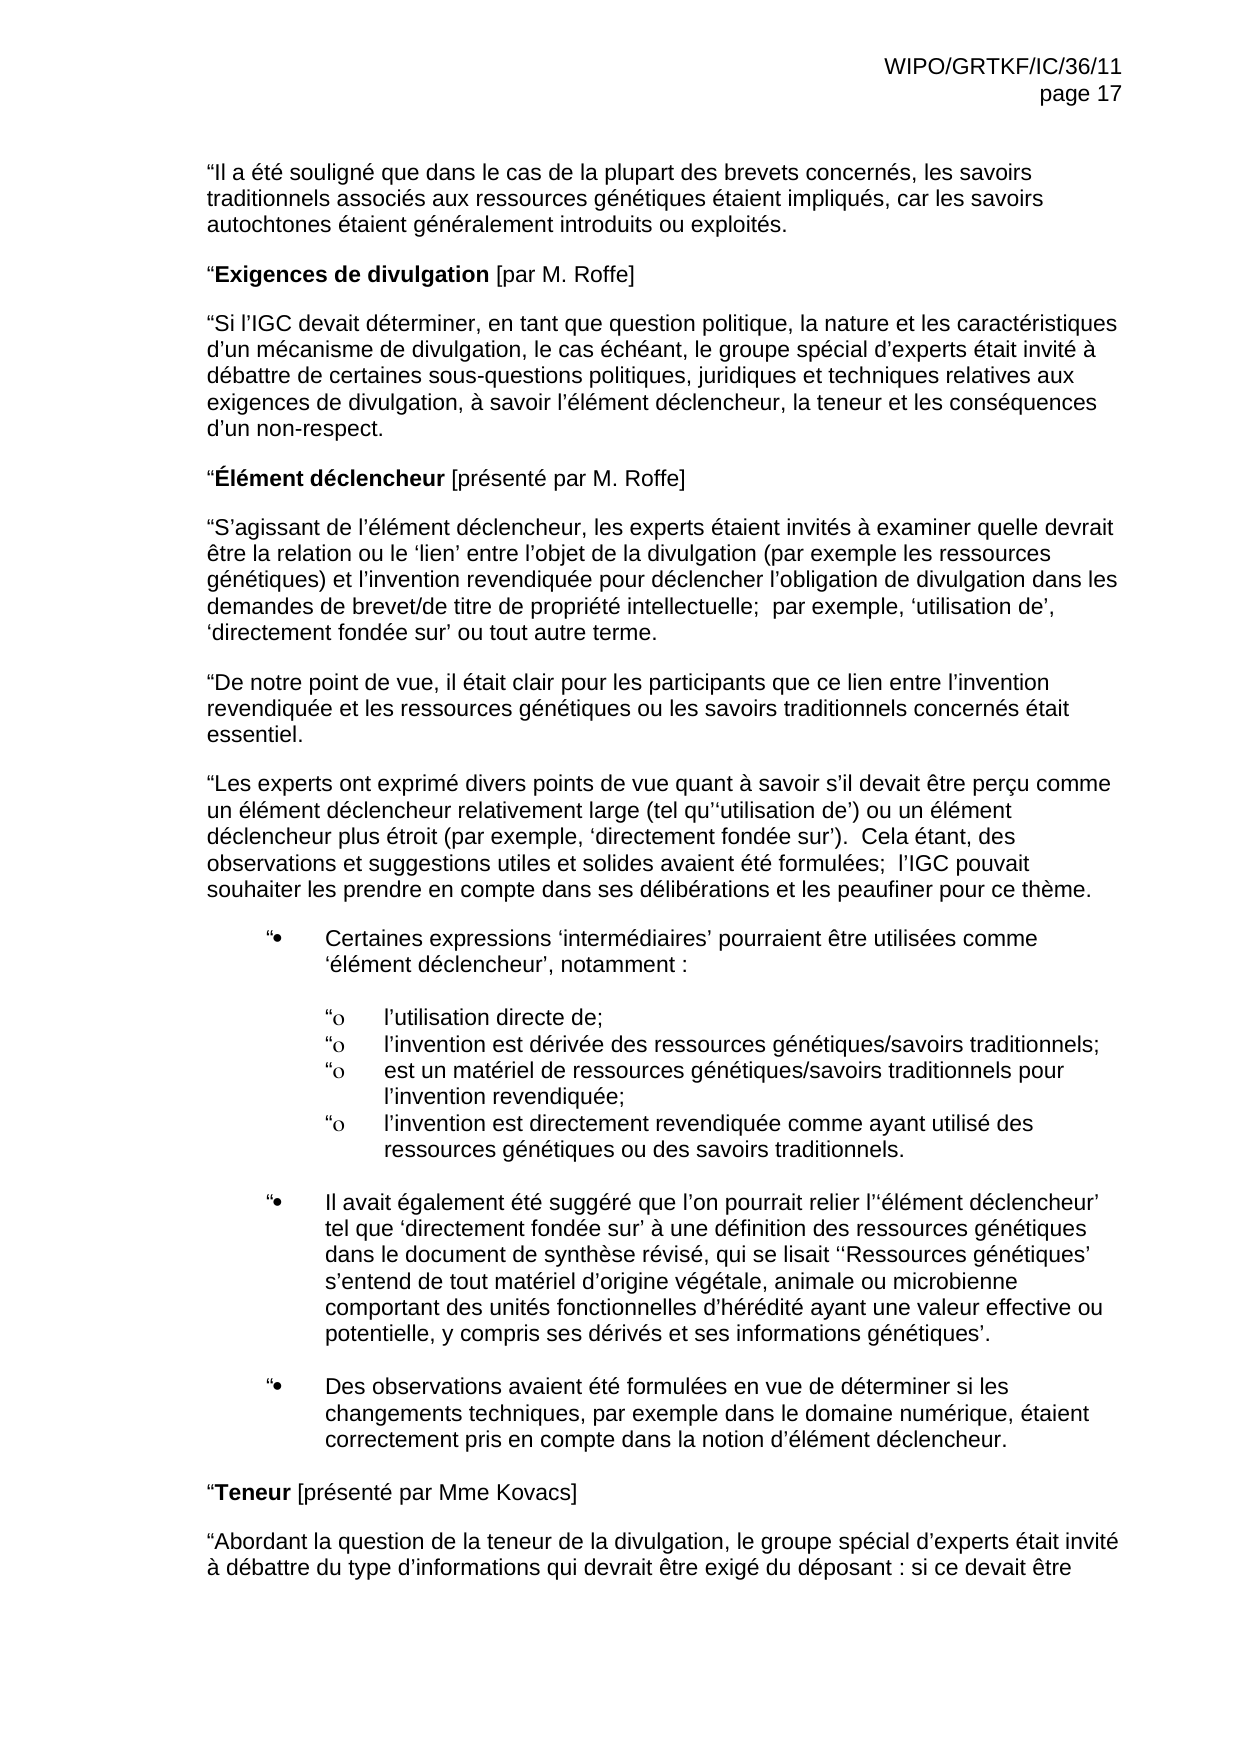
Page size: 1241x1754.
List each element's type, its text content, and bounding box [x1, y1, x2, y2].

list “Teneur [présenté par Mme Kovacs] [148, 1478, 1122, 1505]
list “S’agissant de l’élément déclencheur, les experts étaient invités à examiner quelle devrait être la relation ou le ‘lien’ entre l’objet de la divulgation (par exemple les ressources génétiques) et l’invention revendiquée pour déclencher l’obligation de divulgation dans les demandes de brevet/de titre de propriété intellectuelle; par exemple, ‘utilisation de’, ‘directement fondée sur’ ou tout autre terme. [207, 514, 1122, 646]
list “Élément déclencheur [présenté par M. Roffe] [148, 464, 1122, 491]
text “ l’invention est directement revendiquée comme ayant utilisé des ressources génétiques ou des savoirs traditionnels. [325, 1109, 1122, 1162]
text “ est un matériel de ressources génétiques/savoirs traditionnels pour l’invention revendiquée; [325, 1057, 1122, 1109]
list “Il a été souligné que dans le cas de la plupart des brevets concernés, les savoirs traditionnels associés aux ressources génétiques étaient impliqués, car les savoirs autochtones étaient généralement introduits ou exploités. [207, 158, 1122, 238]
list “Exigences de divulgation [par M. Roffe] [207, 261, 1122, 287]
list “Si l’IGC devait déterminer, en tant que question politique, la nature et les caractéristiques d’un mécanisme de divulgation, le cas échéant, le groupe spécial d’experts était invité à débattre de certaines sous-questions politiques, juridiques et techniques relatives aux exigences de divulgation, à savoir l’élément déclencheur, la teneur et les conséquences d’un non-respect. [207, 310, 1122, 442]
list “ Des observations avaient été formulées en vue de déterminer si les changements techniques, par exemple dans le domaine numérique, étaient correctement pris en compte dans la notion d’élément déclencheur. [266, 1373, 1122, 1452]
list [207, 1528, 1122, 1581]
list “De notre point de vue, il était clair pour les participants que ce lien entre l’invention revendiquée et les ressources génétiques ou les savoirs traditionnels concernés était essentiel. [207, 668, 1122, 747]
list “Les experts ont exprimé divers points de vue quant à savoir s’il devait être perçu comme un élément déclencheur relativement large (tel qu’‘utilisation de’) ou un élément déclencheur plus étroit (par exemple, ‘directement fondée sur’). Cela étant, des observations et suggestions utiles et solides avaient été formulées; l’IGC pouvait souhaiter les prendre en compte dans ses délibérations et les peaufiner pour ce thème. [207, 770, 1122, 902]
text “ l’invention est dérivée des ressources génétiques/savoirs traditionnels; [325, 1031, 1122, 1057]
list “ Il avait également été suggéré que l’on pourrait relier l’‘élément déclencheur’ tel que ‘directement fondée sur’ à une définition des ressources génétiques dans le document de synthèse révisé, qui se lisait ‘‘Ressources génétiques’ s’entend de tout matériel d’origine végétale, animale ou microbienne comportant des unités fonctionnelles d’hérédité ayant une valeur effective ou potentielle, y compris ses dérivés et ses informations génétiques’. [266, 1189, 1122, 1347]
text “ Certaines expressions ‘intermédiaires’ pourraient être utilisées comme ‘élément déclencheur’, notamment : [266, 925, 1122, 978]
text “ l’utilisation directe de; [325, 1004, 1122, 1031]
